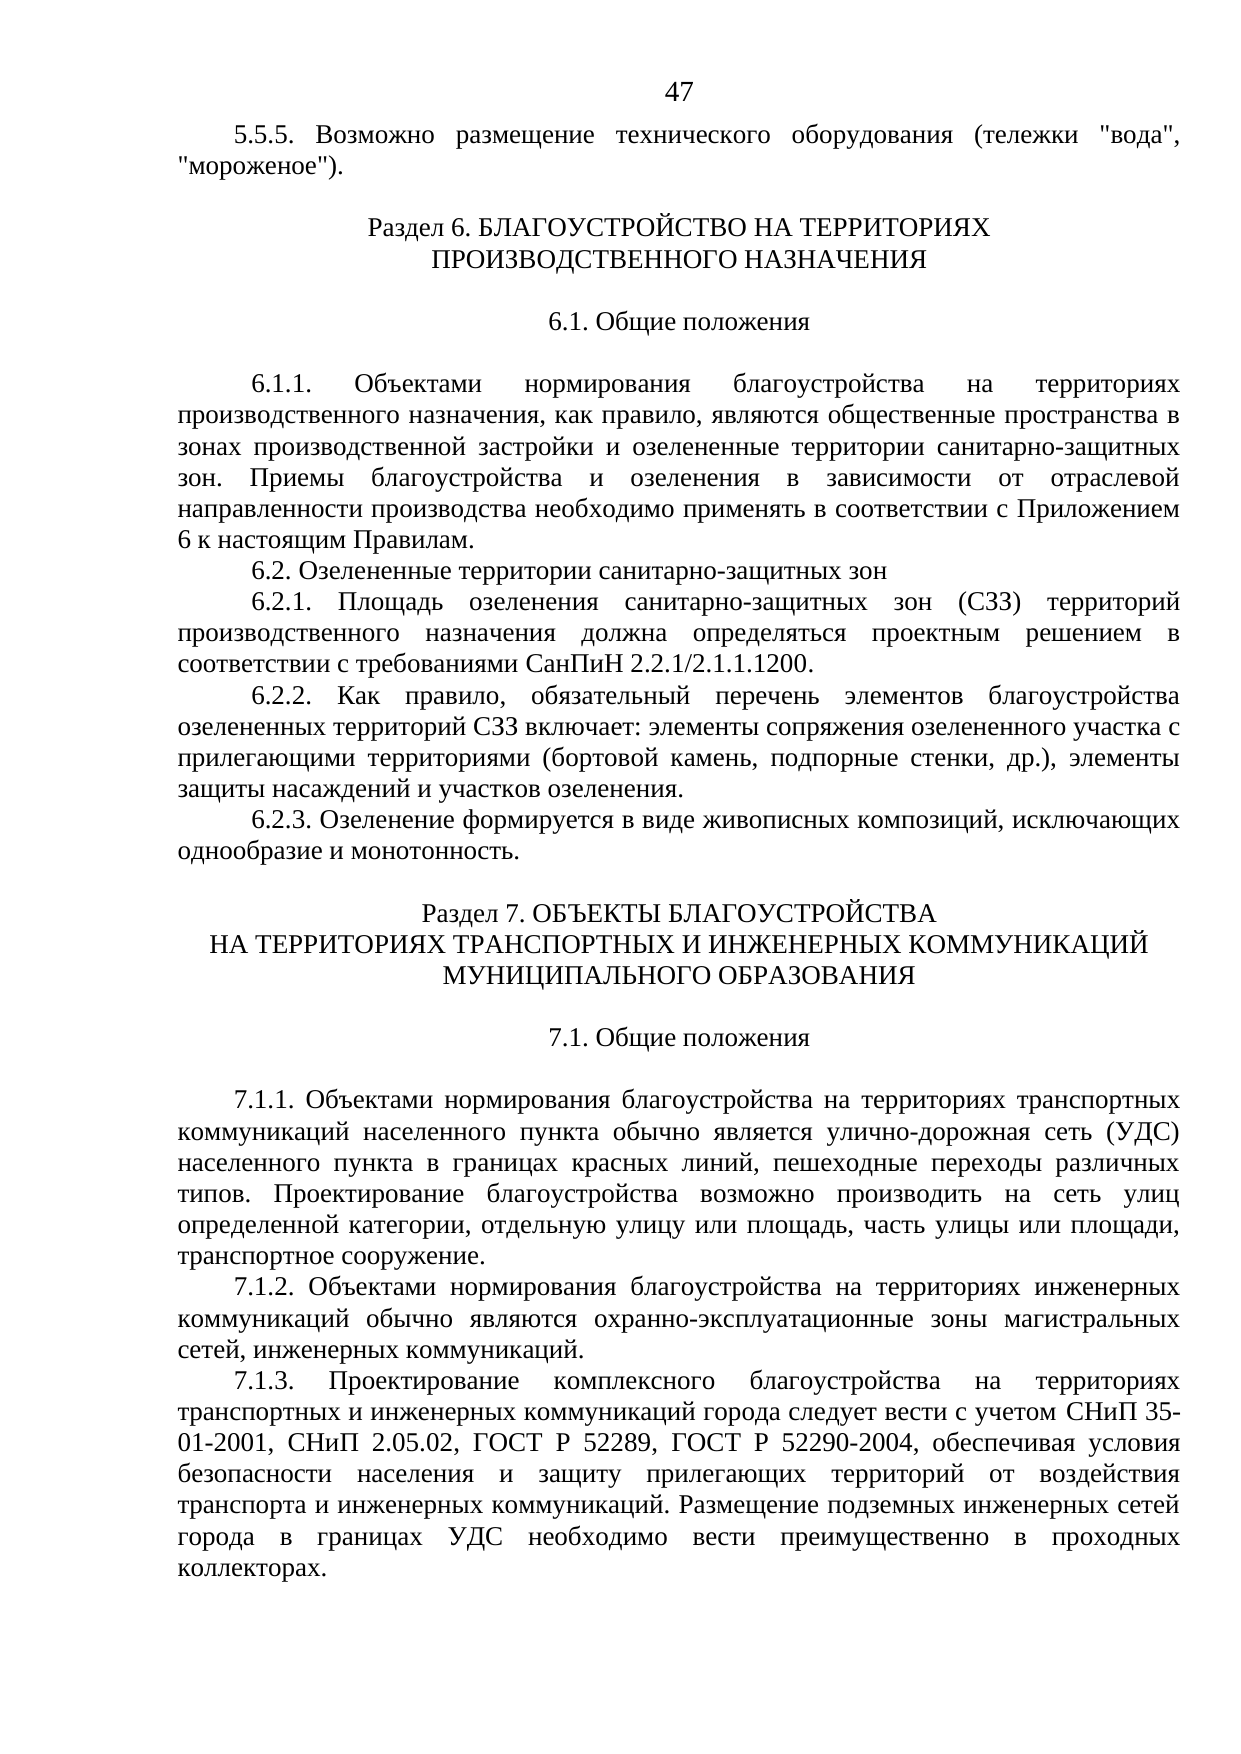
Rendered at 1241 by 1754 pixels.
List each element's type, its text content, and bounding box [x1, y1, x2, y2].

text 6.2.3. Озеленение формируется в виде живописных композиций, исключающих однообразие и монотонность. [177, 803, 1181, 866]
text ПРОИЗВОДСТВЕННОГО НАЗНАЧЕНИЯ [177, 243, 1181, 274]
text 6.1.1. Объектами нормирования благоустройства на территориях производственного назначения, как правило, являются общественные пространства в зонах производственной застройки и озелененные территории санитарно-защитных зон. Приемы благоустройства и озеленения в зависимости от отраслевой направленности производства необходимо применять в соответствии с Приложением 6 к настоящим Правилам. [177, 367, 1181, 554]
text 7.1. Общие положения [177, 1021, 1181, 1052]
text Раздел 7. ОБЪЕКТЫ БЛАГОУСТРОЙСТВА [177, 897, 1181, 928]
text 6.2. Озелененные территории санитарно-защитных зон [177, 554, 1181, 585]
text 7.1.1. Объектами нормирования благоустройства на территориях транспортных коммуникаций населенного пункта обычно является улично-дорожная сеть (УДС) населенного пункта в границах красных линий, пешеходные переходы различных типов. Проектирование благоустройства возможно производить на сеть улиц определенной категории, отдельную улицу или площадь, часть улицы или площади, транспортное сооружение. [177, 1084, 1181, 1271]
text 7.1.2. Объектами нормирования благоустройства на территориях инженерных коммуникаций обычно являются охранно-эксплуатационные зоны магистральных сетей, инженерных коммуникаций. [177, 1271, 1181, 1364]
text 6.2.1. Площадь озеленения санитарно-защитных зон (СЗЗ) территорий производственного назначения должна определяться проектным решением в соответствии с требованиями СанПиН 2.2.1/2.1.1.1200. [177, 585, 1181, 679]
text 6.1. Общие положения [177, 305, 1181, 336]
text 7.1.3. Проектирование комплексного благоустройства на территориях транспортных и инженерных коммуникаций города следует вести с учетом СНиП 35-01-2001, СНиП 2.05.02, ГОСТ Р 52289, ГОСТ Р 52290-2004, обеспечивая условия безопасности населения и защиту прилегающих территорий от воздействия транспорта и инженерных коммуникаций. Размещение подземных инженерных сетей города в границах УДС необходимо вести преимущественно в проходных коллекторах. [177, 1364, 1181, 1582]
text 6.2.2. Как правило, обязательный перечень элементов благоустройства озелененных территорий СЗЗ включает: элементы сопряжения озелененного участка с прилегающими территориями (бортовой камень, подпорные стенки, др.), элементы защиты насаждений и участков озеленения. [177, 679, 1181, 803]
text НА ТЕРРИТОРИЯХ ТРАНСПОРТНЫХ И ИНЖЕНЕРНЫХ КОММУНИКАЦИЙ МУНИЦИПАЛЬНОГО ОБРАЗОВАНИЯ [177, 928, 1181, 990]
text 5.5.5. Возможно размещение технического оборудования (тележки "вода", "мороженое"). [177, 118, 1181, 180]
text Раздел 6. БЛАГОУСТРОЙСТВО НА ТЕРРИТОРИЯХ [177, 212, 1181, 243]
